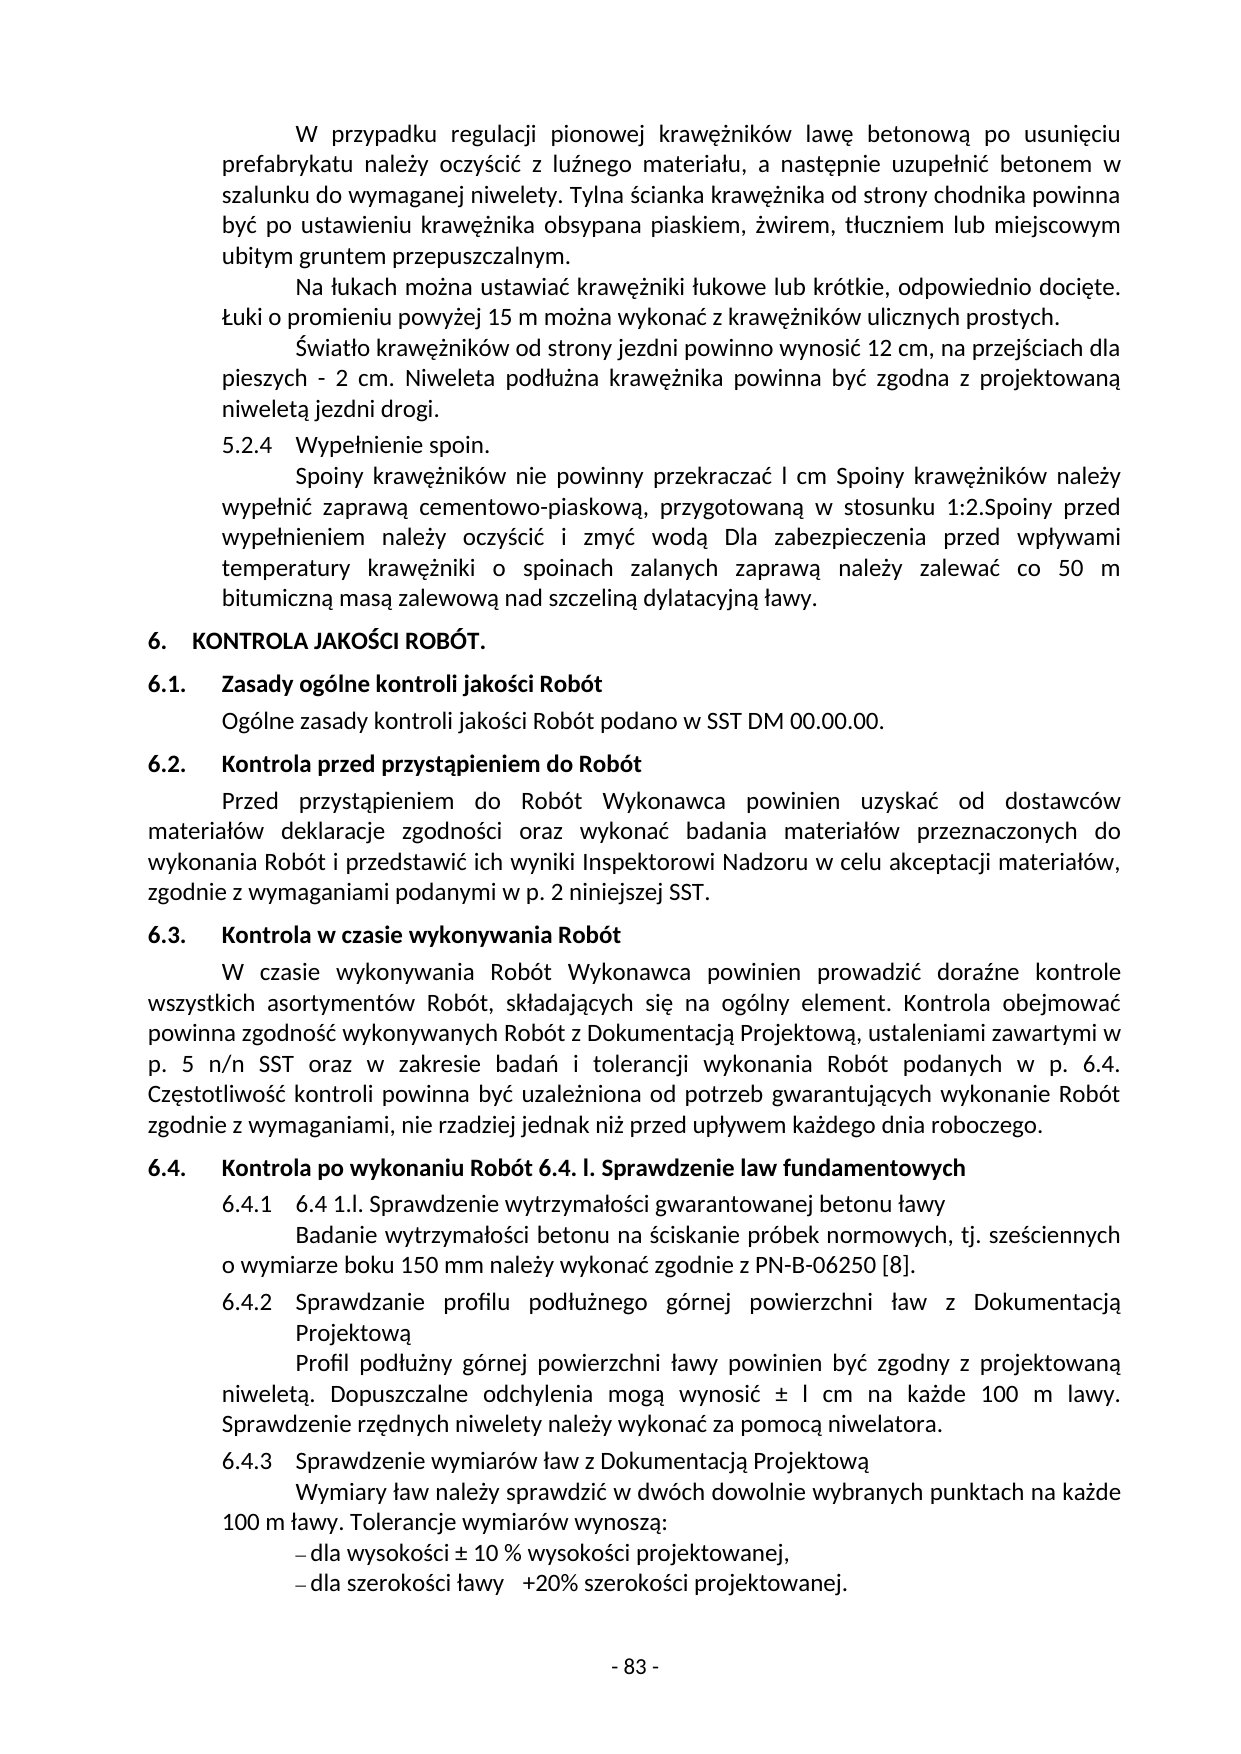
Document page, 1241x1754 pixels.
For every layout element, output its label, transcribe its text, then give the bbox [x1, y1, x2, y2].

text Spoiny krawężników nie powinny przekraczać l cm Spoiny krawężników należy wypełnić zaprawą cementowo-piaskową, przygotowaną w stosunku 1:2.Spoiny przed wypełnieniem należy oczyścić i zmyć wodą Dla zabezpieczenia przed wpływami temperatury krawężniki o spoinach zalanych zaprawą należy zalewać co 50 m bitumiczną masą zalewową nad szczeliną dylatacyjną ławy. [222, 460, 1122, 613]
text Badanie wytrzymałości betonu na ściskanie próbek normowych, tj. sześciennych o wymiarze boku 150 mm należy wykonać zgodnie z PN-B-06250 [8]. [222, 1219, 1122, 1280]
subtitle Kontrola przed przystąpieniem do Robót [148, 748, 1122, 778]
subtitle Zasady ogólne kontroli jakości Robót [148, 668, 1122, 699]
text Światło krawężników od strony jezdni powinno wynosić 12 cm, na przejściach dla pieszych - 2 cm. Niweleta podłużna krawężnika powinna być zgodna z projektowaną niweletą jezdni drogi. [222, 332, 1122, 423]
subtitle Sprawdzenie wymiarów ław z Dokumentacją Projektową [222, 1445, 1122, 1476]
subtitle Wypełnienie spoin. [222, 429, 1122, 460]
text W przypadku regulacji pionowej krawężników lawę betonową po usunięciu prefabrykatu należy oczyścić z luźnego materiału, a następnie uzupełnić betonem w szalunku do wymaganej niwelety. Tylna ścianka krawężnika od strony chodnika powinna być po ustawieniu krawężnika obsypana piaskiem, żwirem, tłuczniem lub miejscowym ubitym gruntem przepuszczalnym. [222, 118, 1122, 271]
subtitle KONTROLA JAKOŚCI ROBÓT. [148, 625, 1122, 656]
subtitle Sprawdzanie profilu podłużnego górnej powierzchni ław z Dokumentacją Projektową [222, 1286, 1122, 1347]
text Profil podłużny górnej powierzchni ławy powinien być zgodny z projektowaną niweletą. Dopuszczalne odchylenia mogą wynosić ± l cm na każde 100 m lawy. Sprawdzenie rzędnych niwelety należy wykonać za pomocą niwelatora. [222, 1347, 1122, 1439]
list dla szerokości ławy +20% szerokości projektowanej. [295, 1567, 1122, 1598]
text Przed przystąpieniem do Robót Wykonawca powinien uzyskać od dostawców materiałów deklaracje zgodności oraz wykonać badania materiałów przeznaczonych do wykonania Robót i przedstawić ich wyniki Inspektorowi Nadzoru w celu akceptacji materiałów, zgodnie z wymaganiami podanymi w p. 2 niniejszej SST. [148, 785, 1122, 907]
text W czasie wykonywania Robót Wykonawca powinien prowadzić doraźne kontrole wszystkich asortymentów Robót, składających się na ogólny element. Kontrola obejmować powinna zgodność wykonywanych Robót z Dokumentacją Projektową, ustaleniami zawartymi w p. 5 n/n SST oraz w zakresie badań i tolerancji wykonania Robót podanych w p. 6.4. Częstotliwość kontroli powinna być uzależniona od potrzeb gwarantujących wykonanie Robót zgodnie z wymaganiami, nie rzadziej jednak niż przed upływem każdego dnia roboczego. [148, 956, 1122, 1139]
subtitle Kontrola w czasie wykonywania Robót [148, 919, 1122, 950]
text Na łukach można ustawiać krawężniki łukowe lub krótkie, odpowiednio docięte. Łuki o promieniu powyżej 15 m można wykonać z krawężników ulicznych prostych. [222, 271, 1122, 332]
subtitle 6.4 1.l. Sprawdzenie wytrzymałości gwarantowanej betonu ławy [222, 1188, 1122, 1219]
text Wymiary ław należy sprawdzić w dwóch dowolnie wybranych punktach na każde 100 m ławy. Tolerancje wymiarów wynoszą: [222, 1476, 1122, 1537]
subtitle Kontrola po wykonaniu Robót 6.4. l. Sprawdzenie law fundamentowych [148, 1152, 1122, 1182]
text Ogólne zasady kontroli jakości Robót podano w SST DM 00.00.00. [148, 705, 1122, 736]
list dla wysokości ± 10 % wysokości projektowanej, [295, 1537, 1122, 1567]
